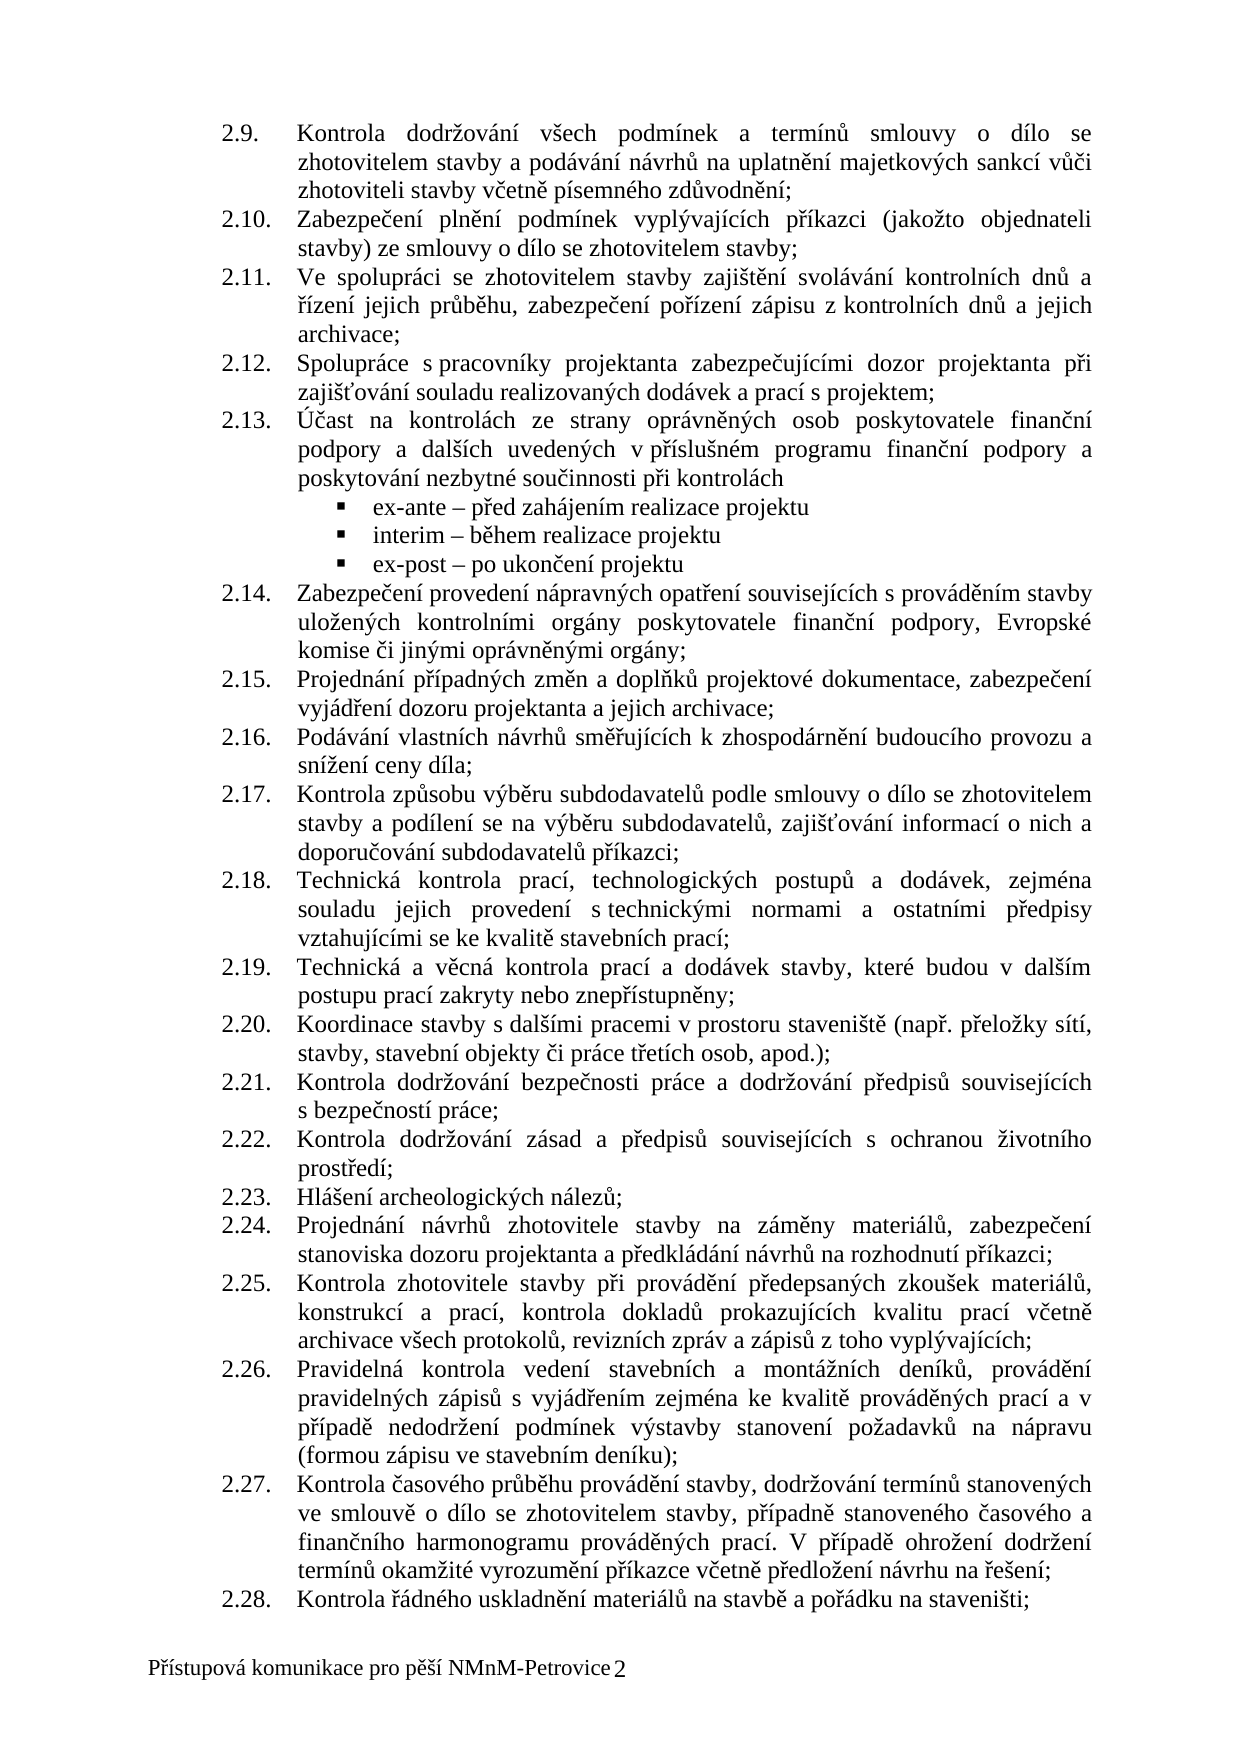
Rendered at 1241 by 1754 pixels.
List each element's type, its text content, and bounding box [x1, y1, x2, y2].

list Kontrola řádného uskladnění materiálů na stavbě a pořádku na staveništi; [221, 1584, 1092, 1613]
list Zabezpečení plnění podmínek vyplývajících příkazci (jakožto objednateli stavby) ze smlouvy o dílo se zhotovitelem stavby; [221, 204, 1092, 262]
list Kontrola dodržování zásad a předpisů souvisejících s ochranou životního prostředí; [221, 1124, 1092, 1182]
list Projednání případných změn a doplňků projektové dokumentace, zabezpečení vyjádření dozoru projektanta a jejich archivace; [221, 664, 1092, 722]
list Technická a věcná kontrola prací a dodávek stavby, které budou v dalším postupu prací zakryty nebo znepřístupněny; [221, 952, 1092, 1009]
list ex-post – po ukončení projektu [335, 549, 1092, 578]
list Podávání vlastních návrhů směřujících k zhospodárnění budoucího provozu a snížení ceny díla; [221, 722, 1092, 779]
list Koordinace stavby s dalšími pracemi v prostoru staveniště (např. přeložky sítí, stavby, stavební objekty či práce třetích osob, apod.); [221, 1009, 1092, 1067]
list Hlášení archeologických nálezů; [221, 1182, 1092, 1211]
list ex-ante – před zahájením realizace projektu [335, 492, 1092, 521]
list Projednání návrhů zhotovitele stavby na záměny materiálů, zabezpečení stanoviska dozoru projektanta a předkládání návrhů na rozhodnutí příkazci; [221, 1211, 1092, 1268]
list Účast na kontrolách ze strany oprávněných osob poskytovatele finanční podpory a dalších uvedených v příslušném programu finanční podpory a poskytování nezbytné součinnosti při kontrolách [221, 406, 1092, 492]
list Ve spolupráci se zhotovitelem stavby zajištění svolávání kontrolních dnů a řízení jejich průběhu, zabezpečení pořízení zápisu z kontrolních dnů a jejich archivace; [221, 262, 1092, 348]
list Pravidelná kontrola vedení stavebních a montážních deníků, provádění pravidelných zápisů s vyjádřením zejména ke kvalitě prováděných prací a v případě nedodržení podmínek výstavby stanovení požadavků na nápravu (formou zápisu ve stavebním deníku); [221, 1354, 1092, 1469]
list Technická kontrola prací, technologických postupů a dodávek, zejména souladu jejich provedení s technickými normami a ostatními předpisy vztahujícími se ke kvalitě stavebních prací; [221, 866, 1092, 952]
list Kontrola zhotovitele stavby při provádění předepsaných zkoušek materiálů, konstrukcí a prací, kontrola dokladů prokazujících kvalitu prací včetně archivace všech protokolů, revizních zpráv a zápisů z toho vyplývajících; [221, 1268, 1092, 1354]
list Kontrola dodržování všech podmínek a termínů smlouvy o dílo se zhotovitelem stavby a podávání návrhů na uplatnění majetkových sankcí vůči zhotoviteli stavby včetně písemného zdůvodnění; [221, 118, 1092, 204]
list Zabezpečení provedení nápravných opatření souvisejících s prováděním stavby uložených kontrolními orgány poskytovatele finanční podpory, Evropské komise či jinými oprávněnými orgány; [221, 578, 1092, 664]
list Spolupráce s pracovníky projektanta zabezpečujícími dozor projektanta při zajišťování souladu realizovaných dodávek a prací s projektem; [221, 348, 1092, 406]
list Kontrola časového průběhu provádění stavby, dodržování termínů stanovených ve smlouvě o dílo se zhotovitelem stavby, případně stanoveného časového a finančního harmonogramu prováděných prací. V případě ohrožení dodržení termínů okamžité vyrozumění příkazce včetně předložení návrhu na řešení; [221, 1469, 1092, 1584]
list Kontrola způsobu výběru subdodavatelů podle smlouvy o dílo se zhotovitelem stavby a podílení se na výběru subdodavatelů, zajišťování informací o nich a doporučování subdodavatelů příkazci; [221, 779, 1092, 866]
list Kontrola dodržování bezpečnosti práce a dodržování předpisů souvisejících s bezpečností práce; [221, 1067, 1092, 1124]
list interim – během realizace projektu [335, 521, 1092, 549]
